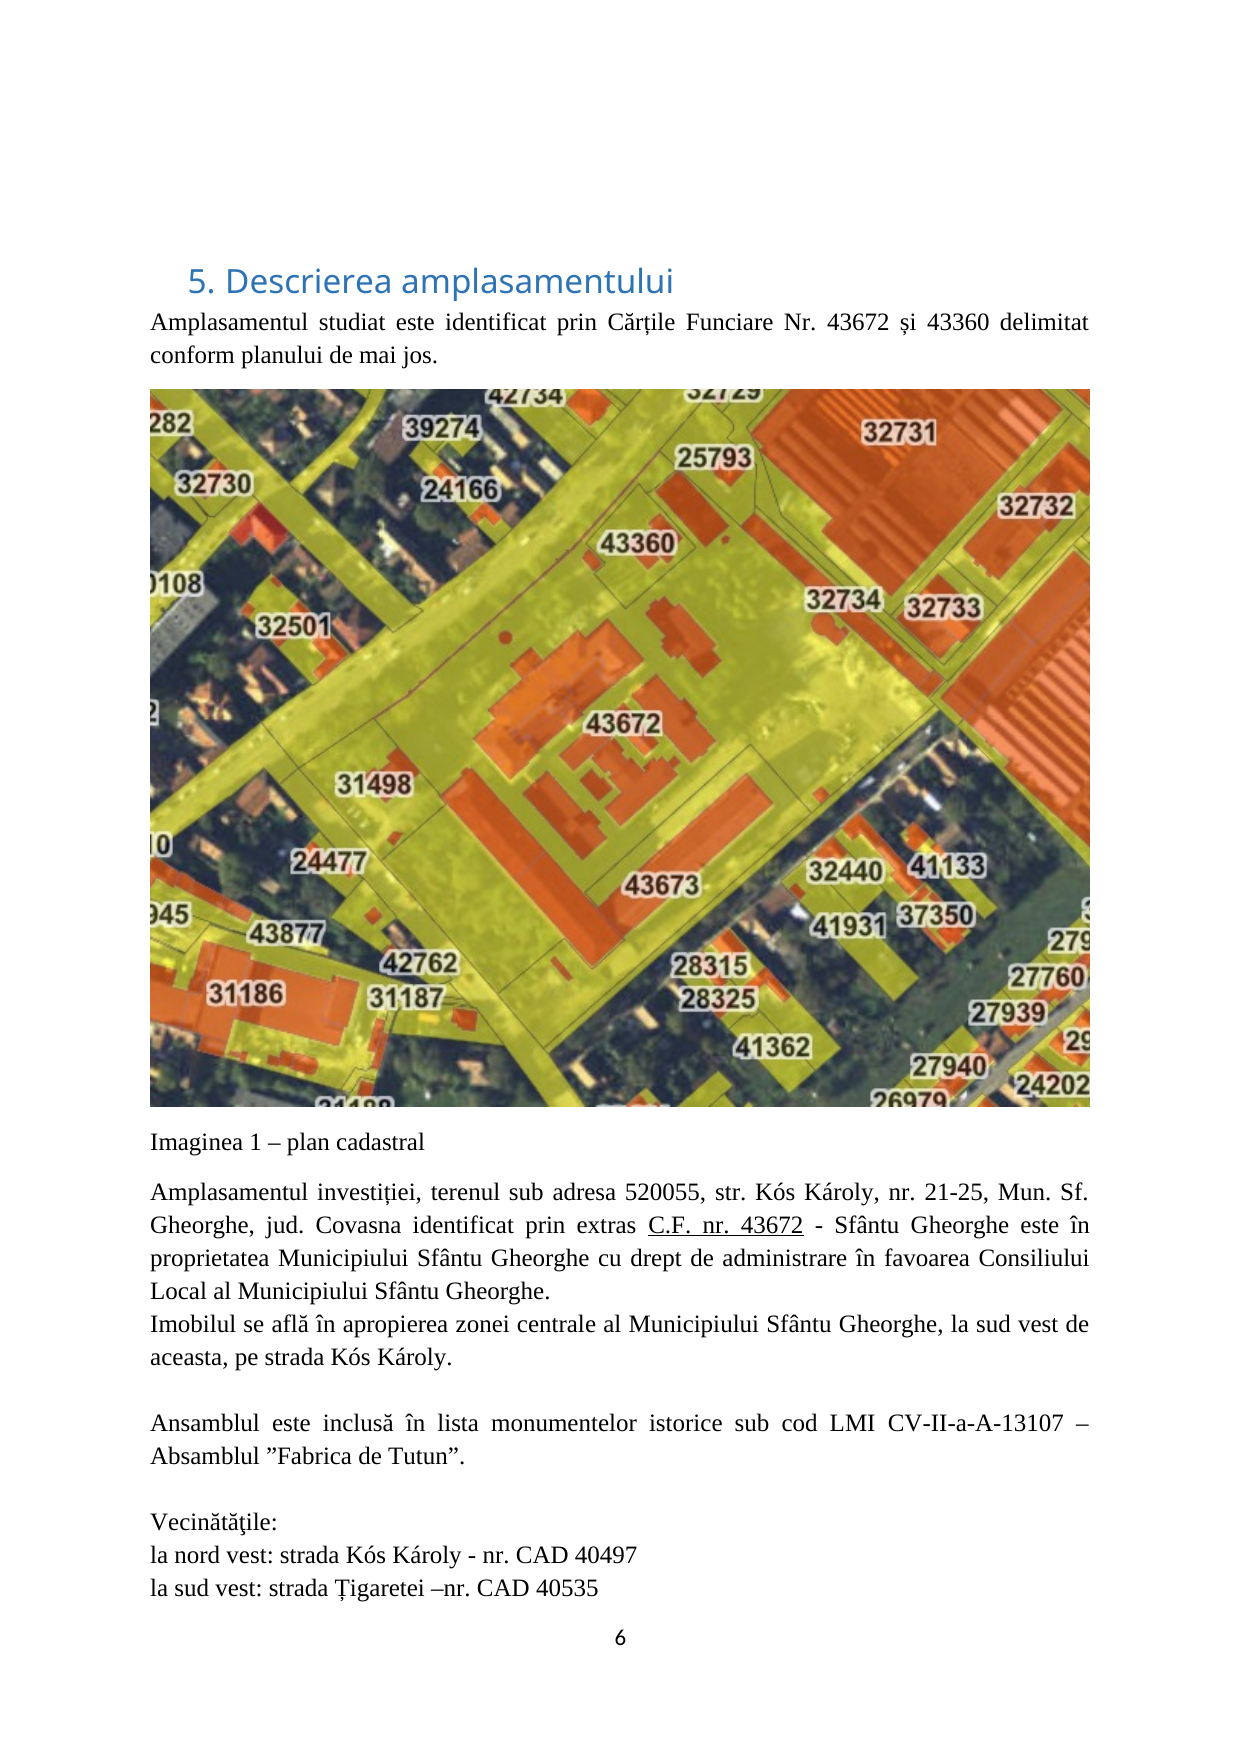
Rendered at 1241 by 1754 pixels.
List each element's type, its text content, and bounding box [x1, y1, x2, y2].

text Imaginea 1 – plan cadastral [150, 1127, 1090, 1156]
text Imobilul se află în apropierea zonei centrale al Municipiului Sfântu Gheorghe, la sud vest de aceasta, pe strada Kós Károly. [150, 1309, 1090, 1371]
text la sud vest: strada Țigaretei –nr. CAD 40535 [150, 1573, 1090, 1602]
text Vecinătăţile: [150, 1507, 1090, 1536]
text Amplasamentul investiției, terenul sub adresa 520055, str. Kós Károly, nr. 21-25, Mun. Sf. Gheorghe, jud. Covasna identificat prin extras C.F. nr. 43672 - Sfântu Gheorghe este în proprietatea Municipiului Sfântu Gheorghe cu drept de administrare în favoarea Consiliului Local al Municipiului Sfântu Gheorghe. [150, 1177, 1090, 1304]
subtitle Descrierea amplasamentului [187, 258, 1090, 303]
text Amplasamentul studiat este identificat prin Cărțile Funciare Nr. 43672 și 43360 delimitat conform planului de mai jos. [150, 307, 1090, 368]
text la nord vest: strada Kós Károly - nr. CAD 40497 [150, 1540, 1090, 1569]
text Ansamblul este inclusă în lista monumentelor istorice sub cod LMI CV-II-a-A-13107 – Absamblul ”Fabrica de Tutun”. [150, 1408, 1090, 1470]
